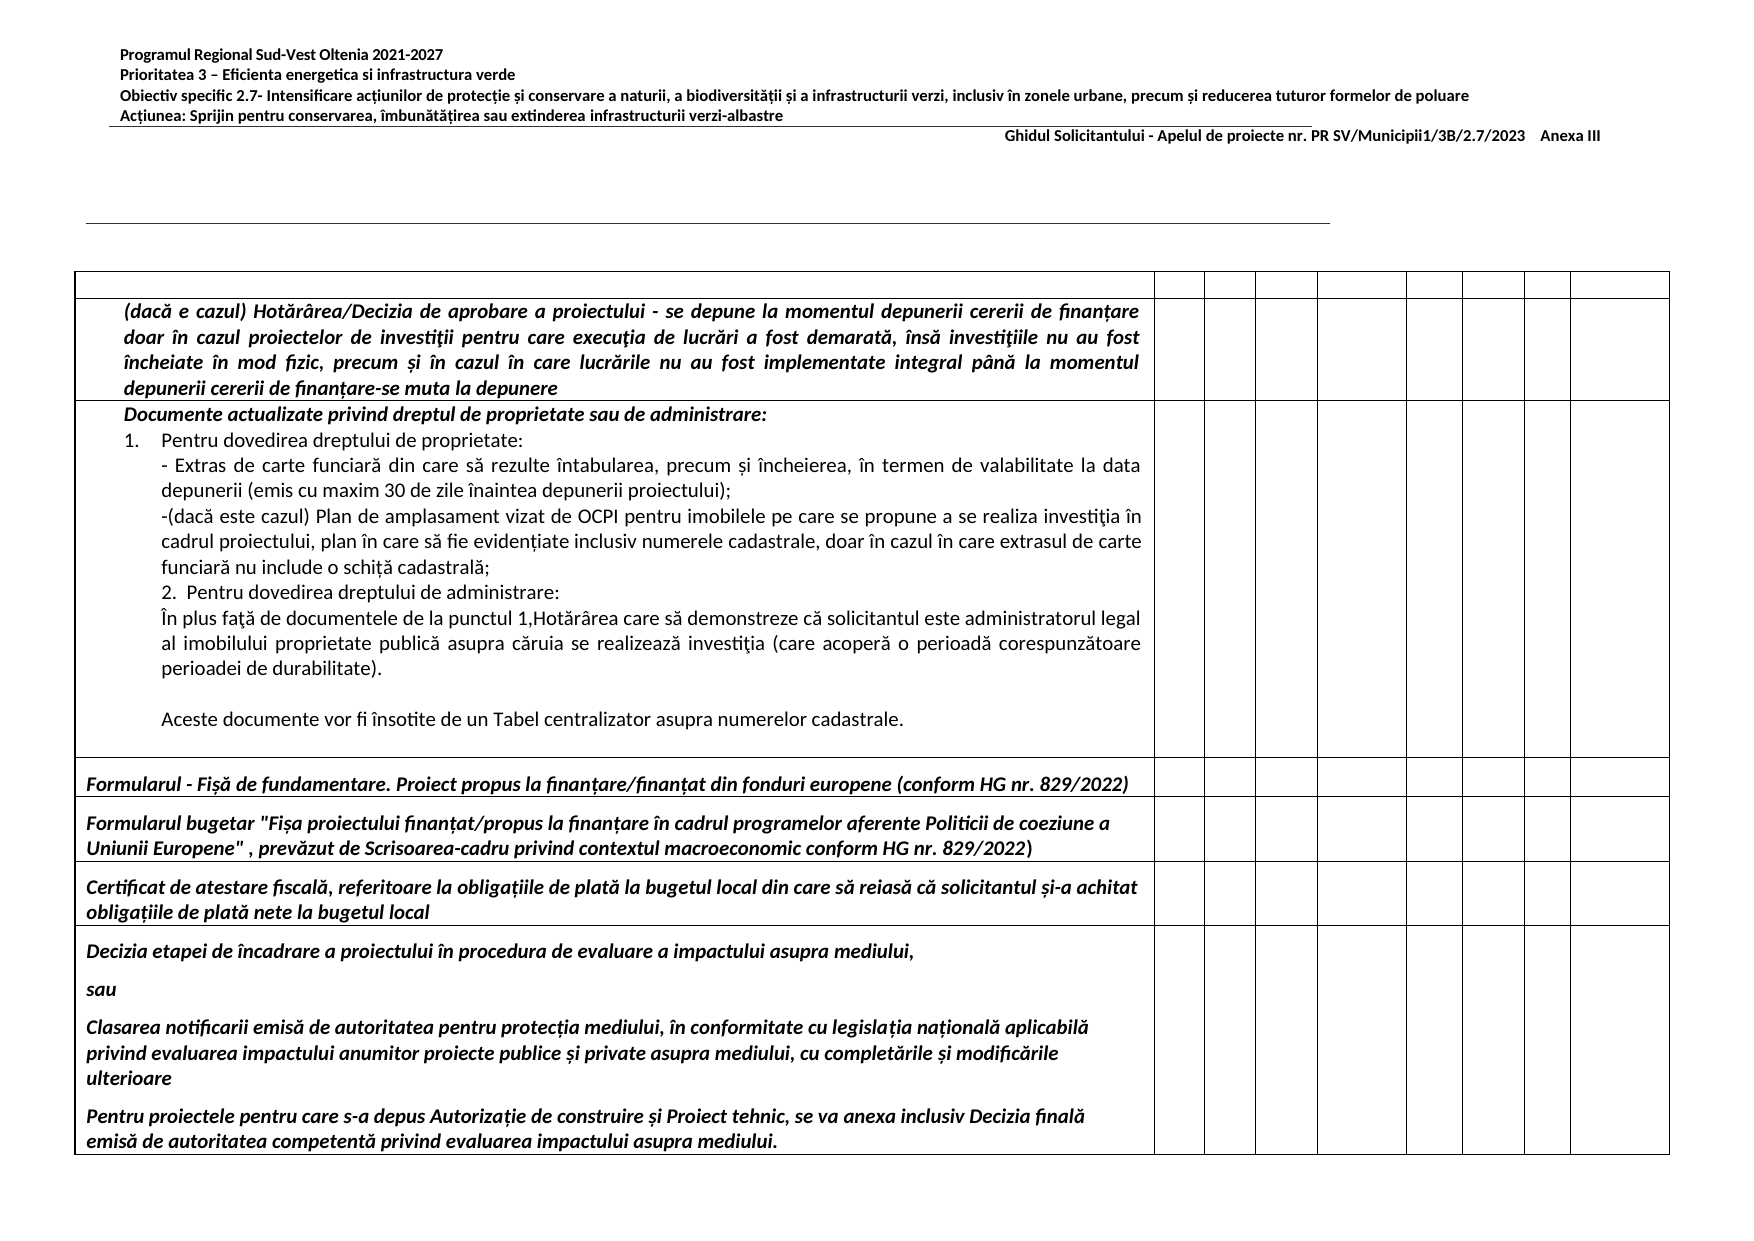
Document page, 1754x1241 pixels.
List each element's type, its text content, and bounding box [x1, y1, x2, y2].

table_cell [1525, 926, 1570, 1154]
table_cell [1155, 401, 1204, 757]
table_cell [1318, 926, 1406, 1154]
table_cell Formularul bugetar "Fişa proiectului finanţat/propus la finanţare în cadrul programelor aferente Politicii de coeziune a Uniunii Europene" , prevăzut de Scrisoarea-cadru privind contextul macroeconomic conform HG nr. 829/2022) [76, 797, 1154, 861]
table_cell [1571, 758, 1669, 796]
table_cell [1407, 926, 1462, 1154]
table_cell Documente actualizate privind dreptul de proprietate sau de administrare: Pentru dovedirea dreptului de proprietate: - Extras de carte funciară din care să rezulte întabularea, precum și încheierea, în termen de valabilitate la data depunerii (emis cu maxim 30 de zile înaintea depunerii proiectului); -(dacă este cazul) Plan de amplasament vizat de OCPI pentru imobilele pe care se propune a se realiza investiţia în cadrul proiectului, plan în care să fie evidențiate inclusiv numerele cadastrale, doar în cazul în care extrasul de carte funciară nu include o schiță cadastrală; 2. Pentru dovedirea dreptului de administrare: În plus faţă de documentele de la punctul 1,Hotărârea care să demonstreze că solicitantul este administratorul legal al imobilului proprietate publică asupra căruia se realizează investiţia (care acoperă o perioadă corespunzătoare perioadei de durabilitate). Aceste documente vor fi însotite de un Tabel centralizator asupra numerelor cadastrale. [76, 401, 1154, 757]
table_cell [1407, 862, 1462, 925]
table_cell [1155, 299, 1204, 400]
table_cell [1318, 401, 1406, 757]
table_cell [1256, 862, 1317, 925]
table_cell [1155, 758, 1204, 796]
table_cell [1318, 797, 1406, 861]
table_cell [1155, 272, 1204, 298]
table_cell [1256, 272, 1317, 298]
table_cell [1407, 401, 1462, 757]
table_cell [1525, 758, 1570, 796]
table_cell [76, 926, 1154, 1154]
table_cell [1256, 797, 1317, 861]
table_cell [76, 272, 1154, 298]
table_cell [1525, 862, 1570, 925]
table_cell [1463, 272, 1524, 298]
table_cell [1463, 401, 1524, 757]
table_cell [1256, 401, 1317, 757]
table_cell [1463, 797, 1524, 861]
table_cell Certificat de atestare fiscală, referitoare la obligațiile de plată la bugetul local din care să reiasă că solicitantul și-a achitat obligațiile de plată nete la bugetul local [76, 862, 1154, 925]
table_cell [1407, 758, 1462, 796]
table_cell [1155, 862, 1204, 925]
table_cell [1463, 926, 1524, 1154]
table_cell [1155, 797, 1204, 861]
table_cell [1205, 299, 1255, 400]
table_cell [1407, 797, 1462, 861]
table_cell [1571, 926, 1669, 1154]
table_cell [1256, 926, 1317, 1154]
table_cell [1205, 272, 1255, 298]
table_cell [1205, 862, 1255, 925]
table_cell [1463, 758, 1524, 796]
table_cell [1205, 758, 1255, 796]
table_cell Formularul - Fişă de fundamentare. Proiect propus la finanţare/finanţat din fonduri europene (conform HG nr. 829/2022) [76, 758, 1154, 796]
table_cell [1571, 401, 1669, 757]
table_cell [1525, 272, 1570, 298]
table_cell [1463, 299, 1524, 400]
table_cell [1571, 797, 1669, 861]
table_cell [1571, 272, 1669, 298]
table_cell [1205, 401, 1255, 757]
table_cell [1571, 299, 1669, 400]
table_cell [1256, 299, 1317, 400]
table_cell [1205, 797, 1255, 861]
table_cell [1205, 926, 1255, 1154]
table_cell [1318, 299, 1406, 400]
table_cell [1407, 272, 1462, 298]
table_cell [1407, 299, 1462, 400]
table_cell [1256, 758, 1317, 796]
table_cell [1318, 862, 1406, 925]
table_cell [1571, 862, 1669, 925]
table_cell (dacă e cazul) Hotărârea/Decizia de aprobare a proiectului - se depune la momentul depunerii cererii de finanțare doar în cazul proiectelor de investiţii pentru care execuţia de lucrări a fost demarată, însă investiţiile nu au fost încheiate în mod fizic, precum și în cazul în care lucrările nu au fost implementate integral până la momentul depunerii cererii de finanțare-se muta la depunere [76, 299, 1154, 400]
table_cell [1525, 299, 1570, 400]
table_cell [1525, 797, 1570, 861]
table_cell [1525, 401, 1570, 757]
table_cell [1463, 862, 1524, 925]
table_cell [1318, 272, 1406, 298]
table_cell [1155, 926, 1204, 1154]
table_cell [1318, 758, 1406, 796]
